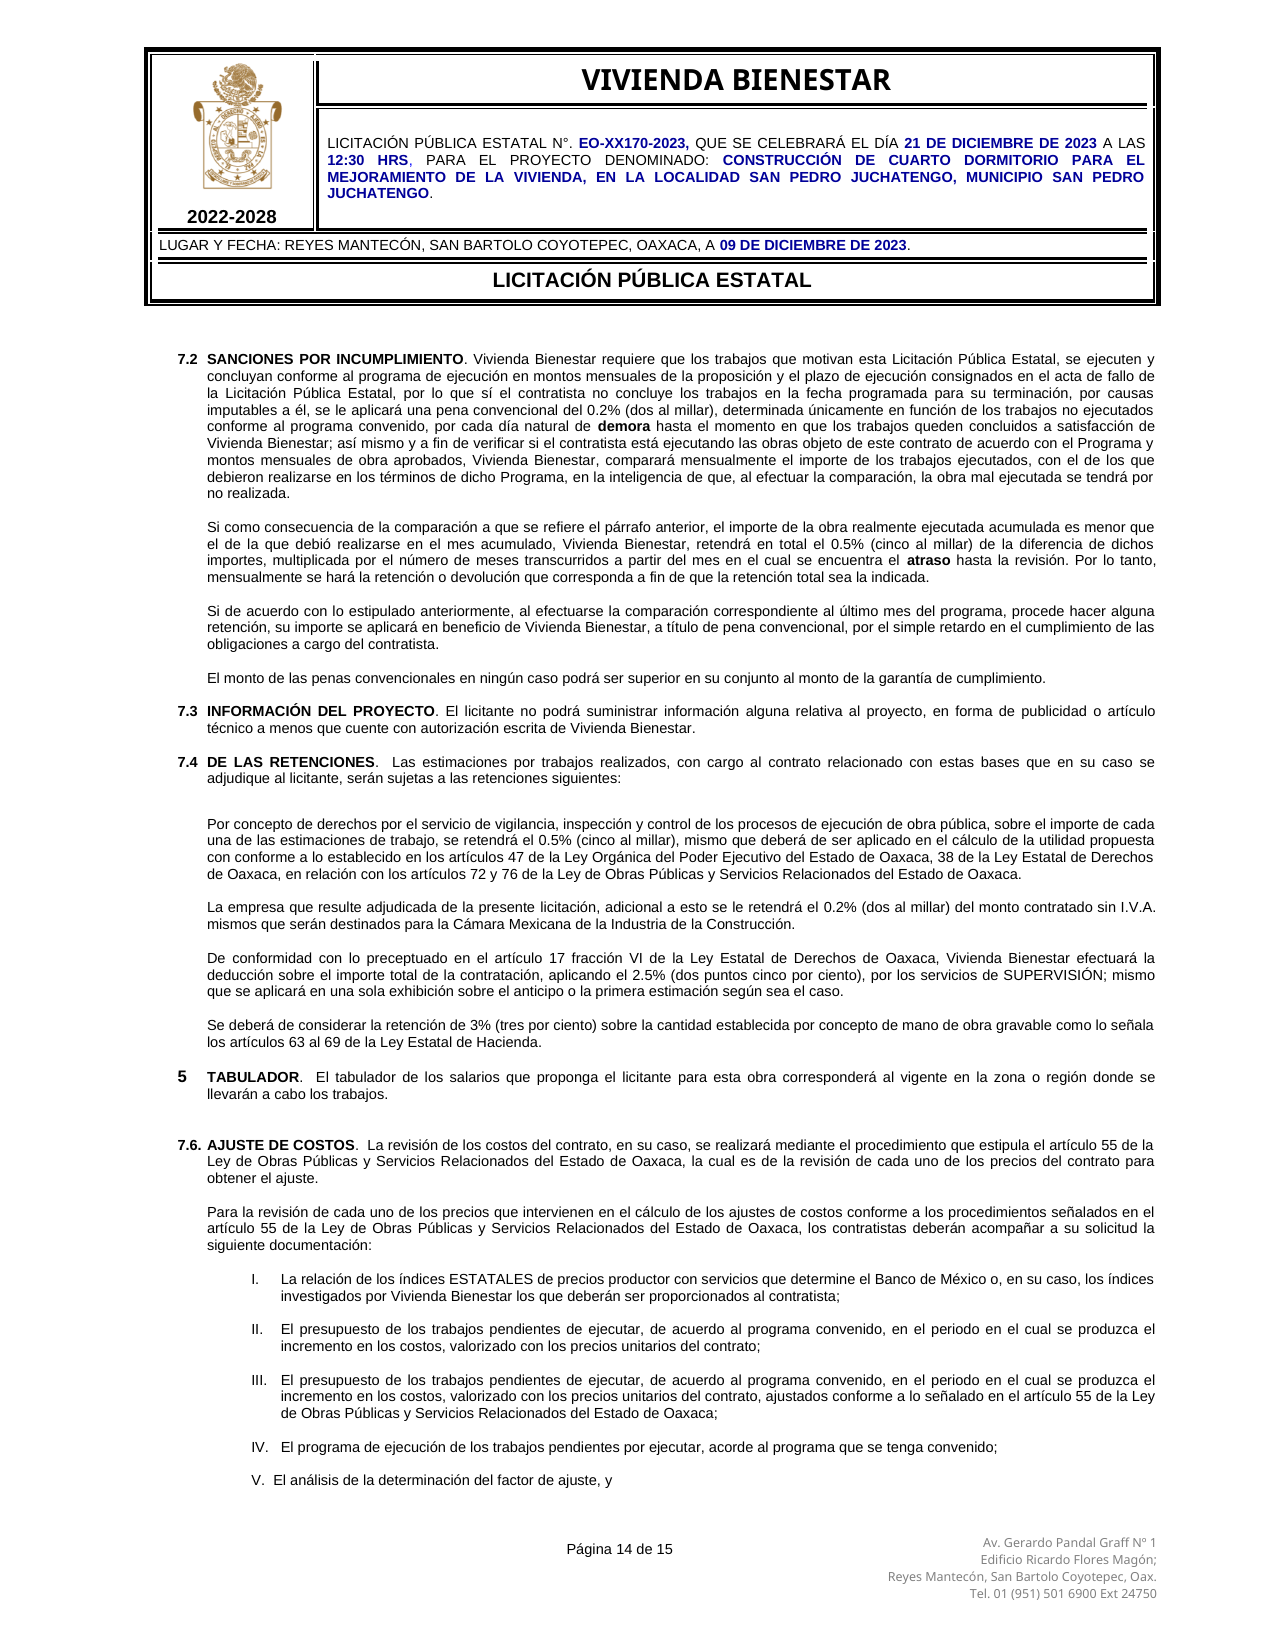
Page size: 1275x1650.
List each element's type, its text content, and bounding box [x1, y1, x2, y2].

text De conformidad con lo preceptuado en el artículo 17 fracción VI de la Ley Estatal de Derechos de Oaxaca, Vivienda Bienestar efectuará la deducción sobre el importe total de la contratación, aplicando el 2.5% (dos puntos cinco por ciento), por los servicios de SUPERVISIÓN; mismo que se aplicará en una sola exhibición sobre el anticipo o la primera estimación según sea el caso. [207, 949, 1157, 1000]
text IV. El programa de ejecución de los trabajos pendientes por ejecutar, acorde al programa que se tenga convenido; [251, 1438, 1157, 1455]
text Si como consecuencia de la comparación a que se refiere el párrafo anterior, el importe de la obra realmente ejecutada acumulada es menor que el de la que debió realizarse en el mes acumulado, Vivienda Bienestar, retendrá en total el 0.5% (cinco al millar) de la diferencia de dichos importes, multiplicada por el número de meses transcurridos a partir del mes en el cual se encuentra el atraso hasta la revisión. Por lo tanto, mensualmente se hará la retención o devolución que corresponda a fin de que la retención total sea la indicada. [207, 518, 1157, 586]
text Por concepto de derechos por el servicio de vigilancia, inspección y control de los procesos de ejecución de obra pública, sobre el importe de cada una de las estimaciones de trabajo, se retendrá el 0.5% (cinco al millar), mismo que deberá de ser aplicado en el cálculo de la utilidad propuesta con conforme a lo establecido en los artículos 47 de la Ley Orgánica del Poder Ejecutivo del Estado de Oaxaca, 38 de la Ley Estatal de Derechos de Oaxaca, en relación con los artículos 72 y 76 de la Ley de Obras Públicas y Servicios Relacionados del Estado de Oaxaca. [207, 815, 1157, 882]
list La relación de los índices ESTATALES de precios productor con servicios que determine el Banco de México o, en su caso, los índices investigados por Vivienda Bienestar los que deberán ser proporcionados al contratista; [251, 1271, 1157, 1304]
list TABULADOR. El tabulador de los salarios que proponga el licitante para esta obra corresponderá al vigente en la zona o región donde se llevarán a cabo los trabajos. [177, 1067, 1157, 1103]
picture [187, 59, 285, 188]
text Para la revisión de cada uno de los precios que intervienen en el cálculo de los ajustes de costos conforme a los procedimientos señalados en el artículo 55 de la Ley de Obras Públicas y Servicios Relacionados del Estado de Oaxaca, los contratistas deberán acompañar a su solicitud la siguiente documentación: [207, 1203, 1157, 1254]
text III. El presupuesto de los trabajos pendientes de ejecutar, de acuerdo al programa convenido, en el periodo en el cual se produzca el incremento en los costos, valorizado con los precios unitarios del contrato, ajustados conforme a lo señalado en el artículo 55 de la Ley de Obras Públicas y Servicios Relacionados del Estado de Oaxaca; [251, 1371, 1157, 1421]
list SANCIONES POR INCUMPLIMIENTO. Vivienda Bienestar requiere que los trabajos que motivan esta Licitación Pública Estatal, se ejecuten y concluyan conforme al programa de ejecución en montos mensuales de la proposición y el plazo de ejecución consignados en el acta de fallo de la Licitación Pública Estatal, por lo que sí el contratista no concluye los trabajos en la fecha programada para su terminación, por causas imputables a él, se le aplicará una pena convencional del 0.2% (dos al millar), determinada únicamente en función de los trabajos no ejecutados conforme al programa convenido, por cada día natural de demora hasta el momento en que los trabajos queden concluidos a satisfacción de Vivienda Bienestar; así mismo y a fin de verificar si el contratista está ejecutando las obras objeto de este contrato de acuerdo con el Programa y montos mensuales de obra aprobados, Vivienda Bienestar, comparará mensualmente el importe de los trabajos ejecutados, con el de los que debieron realizarse en los términos de dicho Programa, en la inteligencia de que, al efectuar la comparación, la obra mal ejecutada se tendrá por no realizada. [177, 351, 1157, 502]
text V. El análisis de la determinación del factor de ajuste, y [251, 1472, 1157, 1488]
list DE LAS RETENCIONES. Las estimaciones por trabajos realizados, con cargo al contrato relacionado con estas bases que en su caso se adjudique al licitante, serán sujetas a las retenciones siguientes: [177, 753, 1157, 787]
text Se deberá de considerar la retención de 3% (tres por ciento) sobre la cantidad establecida por concepto de mano de obra gravable como lo señala los artículos 63 al 69 de la Ley Estatal de Hacienda. [207, 1017, 1157, 1050]
list AJUSTE DE COSTOS. La revisión de los costos del contrato, en su caso, se realizará mediante el procedimiento que estipula el artículo 55 de la Ley de Obras Públicas y Servicios Relacionados del Estado de Oaxaca, la cual es de la revisión de cada uno de los precios del contrato para obtener el ajuste. [177, 1136, 1157, 1187]
text II. El presupuesto de los trabajos pendientes de ejecutar, de acuerdo al programa convenido, en el periodo en el cual se produzca el incremento en los costos, valorizado con los precios unitarios del contrato; [251, 1321, 1157, 1354]
text Si de acuerdo con lo estipulado anteriormente, al efectuarse la comparación correspondiente al último mes del programa, procede hacer alguna retención, su importe se aplicará en beneficio de Vivienda Bienestar, a título de pena convencional, por el simple retardo en el cumplimiento de las obligaciones a cargo del contratista. [207, 602, 1157, 653]
text El monto de las penas convencionales en ningún caso podrá ser superior en su conjunto al monto de la garantía de cumplimiento. [207, 669, 1157, 686]
text La empresa que resulte adjudicada de la presente licitación, adicional a esto se le retendrá el 0.2% (dos al millar) del monto contratado sin I.V.A. mismos que serán destinados para la Cámara Mexicana de la Industria de la Construcción. [207, 899, 1157, 933]
list INFORMACIÓN DEL PROYECTO. El licitante no podrá suministrar información alguna relativa al proyecto, en forma de publicidad o artículo técnico a menos que cuente con autorización escrita de Vivienda Bienestar. [177, 703, 1157, 737]
